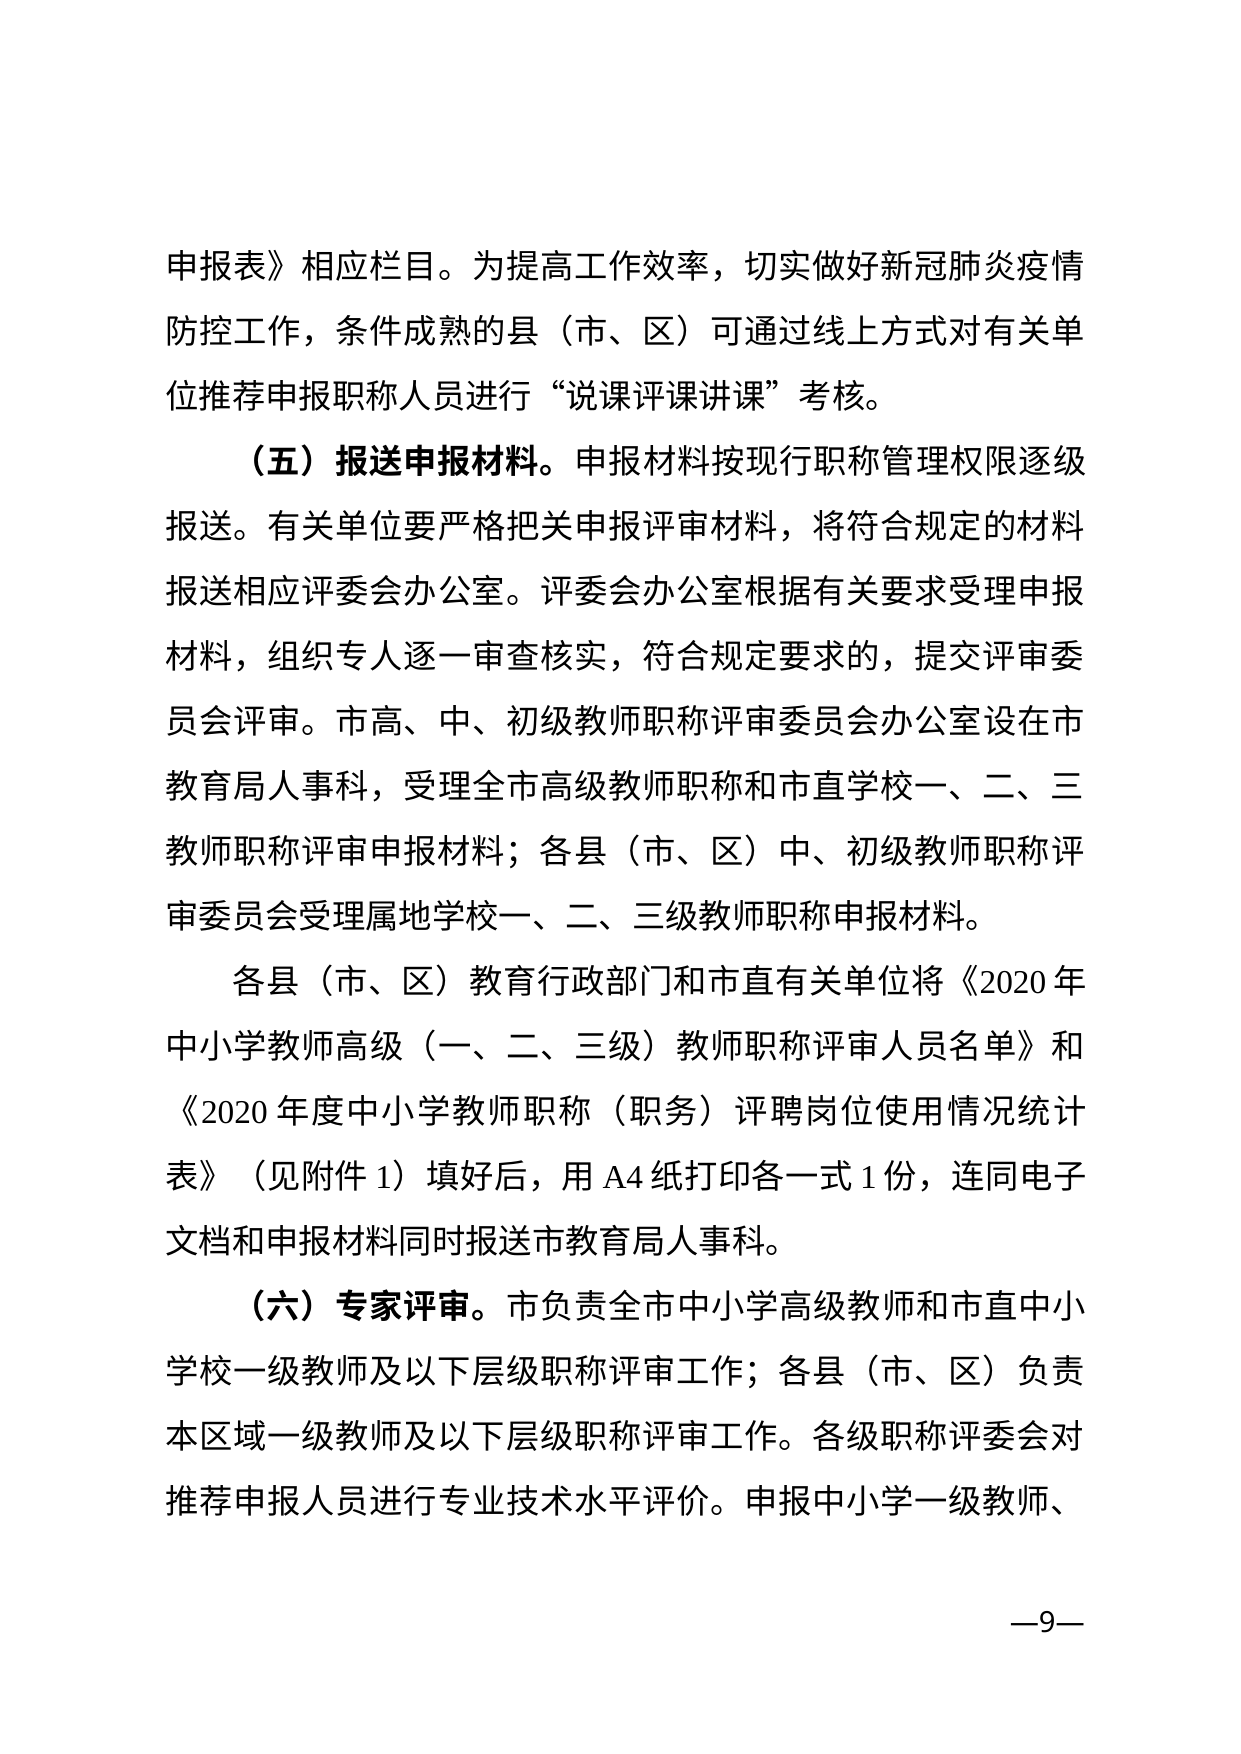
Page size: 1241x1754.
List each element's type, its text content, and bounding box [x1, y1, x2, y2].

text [165, 231, 1087, 426]
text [165, 1271, 1087, 1531]
text 各县（市、区）教育行政部门和市直有关单位将《2020年中小学教师高级（一、二、三级）教师职称评审人员名单》和《2020年度中小学教师职称（职务）评聘岗位使用情况统计表》（见附件1）填好后，用A4纸打印各一式1份，连同电子文档和申报材料同时报送市教育局人事科。 [165, 946, 1087, 1271]
text （五）报送申报材料。申报材料按现行职称管理权限逐级报送。有关单位要严格把关申报评审材料，将符合规定的材料报送相应评委会办公室。评委会办公室根据有关要求受理申报材料，组织专人逐一审查核实，符合规定要求的，提交评审委员会评审。市高、中、初级教师职称评审委员会办公室设在市教育局人事科，受理全市高级教师职称和市直学校一、二、三教师职称评审申报材料；各县（市、区）中、初级教师职称评审委员会受理属地学校一、二、三级教师职称申报材料。 [165, 426, 1087, 946]
